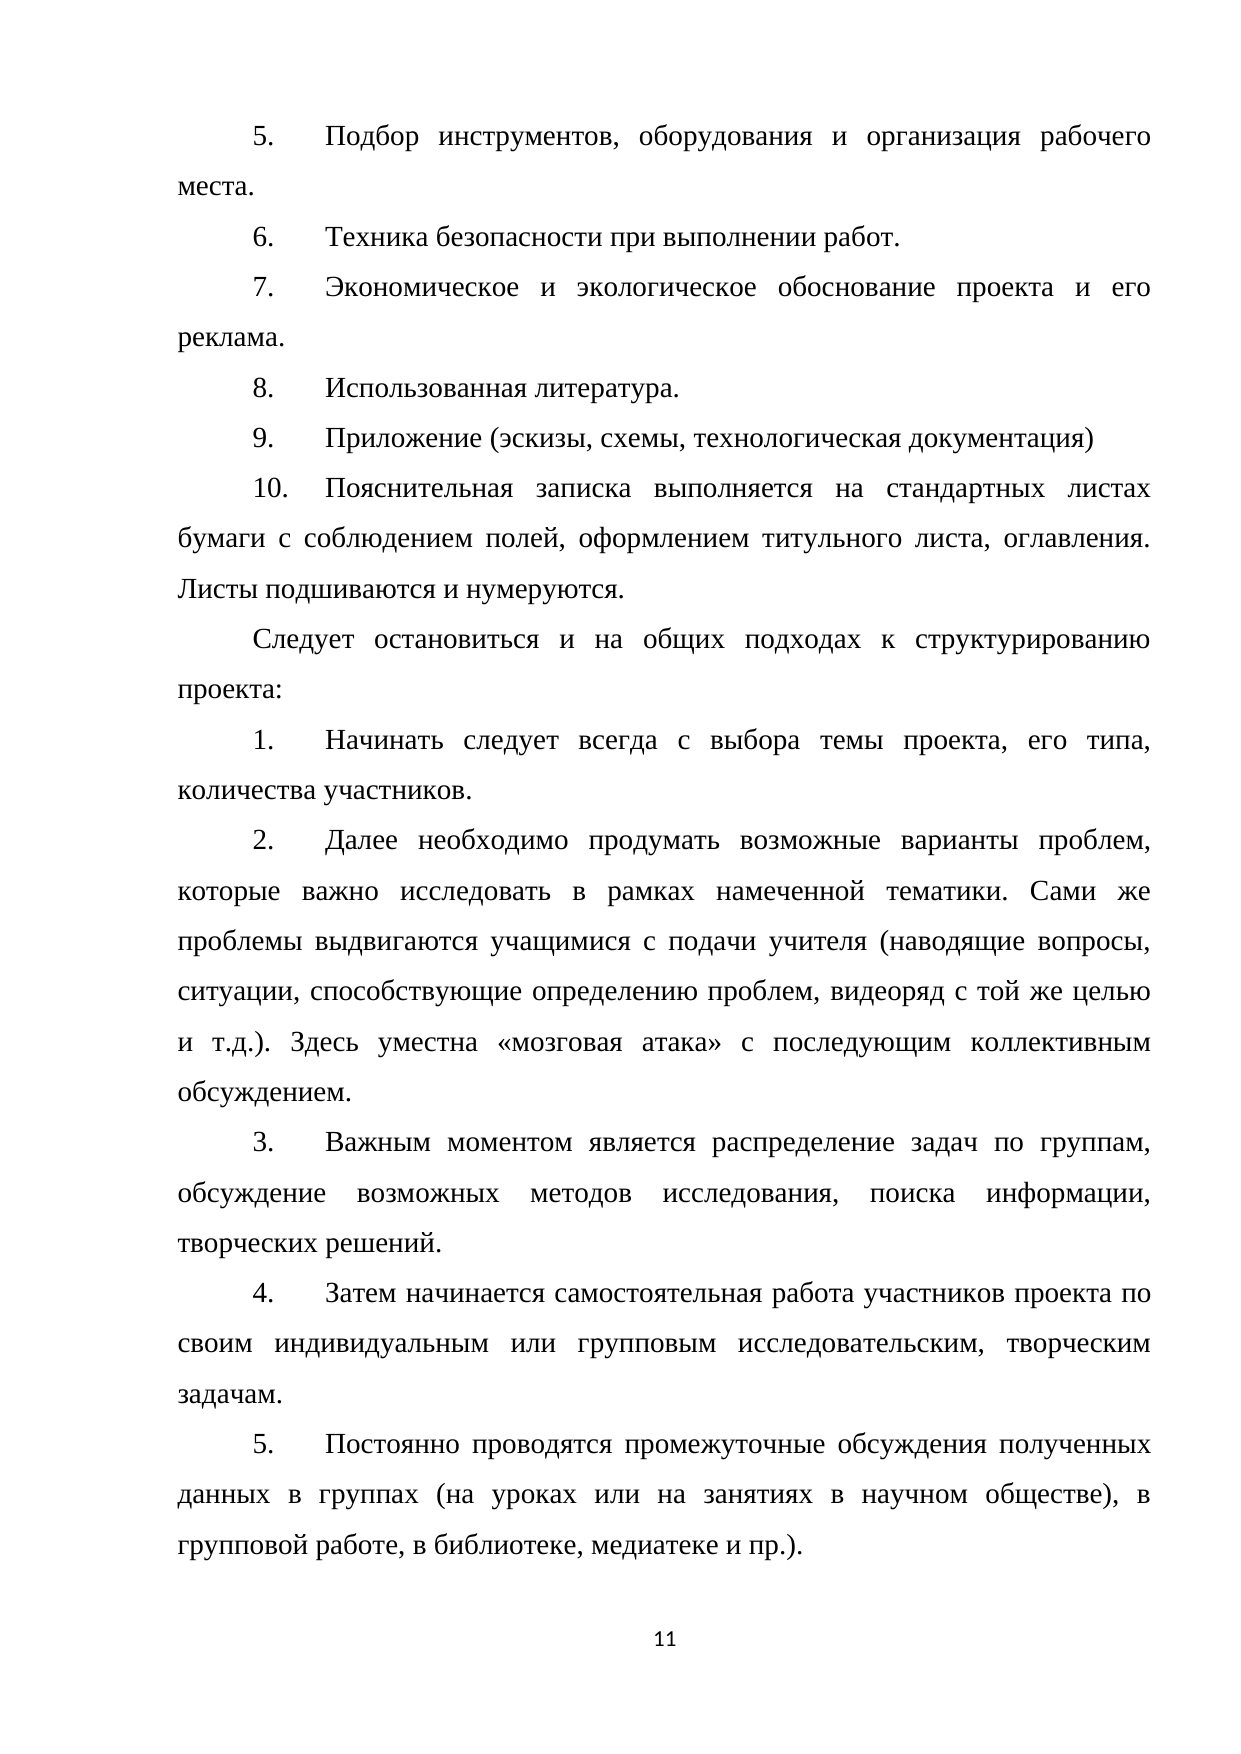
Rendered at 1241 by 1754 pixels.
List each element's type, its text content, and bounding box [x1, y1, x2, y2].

list Использованная литература. [177, 370, 1152, 403]
list Далее необходимо продумать возможные варианты проблем, которые важно исследовать в рамках намеченной тематики. Сами же проблемы выдвигаются учащимися с подачи учителя (наводящие вопросы, ситуации, способствующие определению проблем, видеоряд с той же целью и т.д.). Здесь уместна «мозговая атака» с последующим коллективным обсуждением. [177, 822, 1152, 1108]
list Пояснительная записка выполняется на стандартных листах бумаги с соблюдением полей, оформлением титульного листа, оглавления. Листы подшиваются и нумеруются. [177, 470, 1152, 604]
list Постоянно проводятся промежуточные обсуждения полученных данных в группах (на уроках или на занятиях в научном обществе), в групповой работе, в библиотеке, медиатеке и пр.). [177, 1426, 1152, 1560]
list Начинать следует всегда с выбора темы проекта, его типа, количества участников. [177, 722, 1152, 806]
list Важным моментом является распределение задач по группам, обсуждение возможных методов исследования, поиска информации, творческих решений. [177, 1124, 1152, 1258]
list Техника безопасности при выполнении работ. [177, 219, 1152, 252]
list Затем начинается самостоятельная работа участников проекта по своим индивидуальным или групповым исследовательским, творческим задачам. [177, 1275, 1152, 1409]
list Экономическое и экологическое обоснование проекта и его реклама. [177, 269, 1152, 353]
list Подбор инструментов, оборудования и организация рабочего места. [177, 118, 1152, 202]
text Следует остановиться и на общих подходах к структурированию проекта: [177, 621, 1152, 705]
list Приложение (эскизы, схемы, технологическая документация) [177, 420, 1152, 453]
